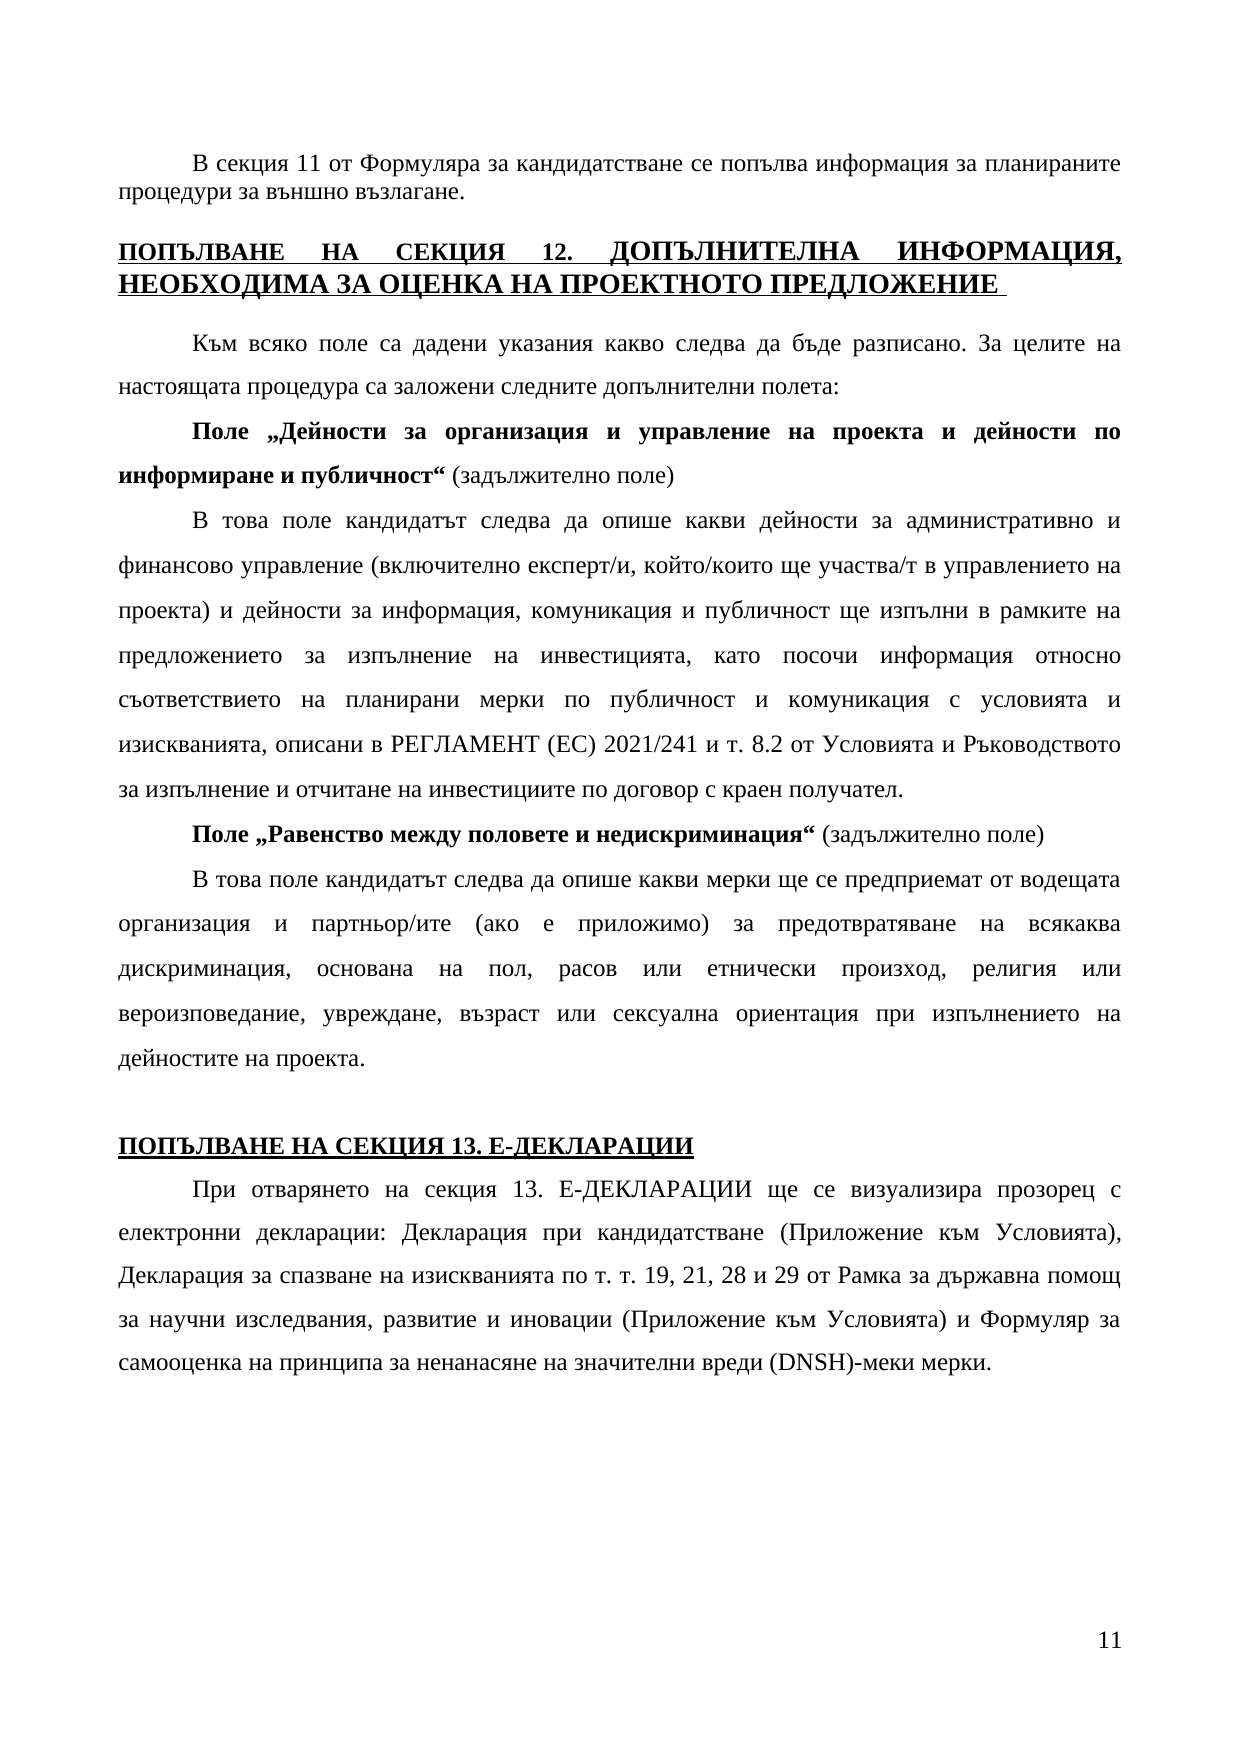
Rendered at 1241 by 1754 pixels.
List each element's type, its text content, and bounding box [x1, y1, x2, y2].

text Към всяко поле са дадени указания какво следва да бъде разписано. За целите на настоящата процедура са заложени следните допълнителни полета: [118, 328, 1122, 400]
text В това поле кандидатът следва да опише какви мерки ще се предприемат от водещата организация и партньор/ите (ако е приложимо) за предотвратяване на всякаква дискриминация, основана на пол, расов или етнически произход, религия или вероизповедание, увреждане, възраст или сексуална ориентация при изпълнението на дейностите на проекта. [118, 862, 1122, 1072]
text ПОПЪЛВАНЕ НА СЕКЦИЯ 12. ДОПЪЛНИТЕЛНА ИНФОРМАЦИЯ, НЕОБХОДИМА ЗА ОЦЕНКА НА ПРОЕКТНОТО ПРЕДЛОЖЕНИЕ [118, 264, 1122, 299]
text Поле „Равенство между половете и недискриминация“ (задължително поле) [118, 818, 1122, 848]
text При отварянето на секция 13. Е-ДЕКЛАРАЦИИ ще се визуализира прозорец с електронни декларации: Декларация при кандидатстване (Приложение към Условията), Декларация за спазване на изискванията по т. т. 19, 21, 28 и 29 от Рамка за държавна помощ за научни изследвания, развитие и иновации (Приложение към Условията) и Формуляр за самооценка на принципа за ненанасяне на значителни вреди (DNSH)-меки мерки. [118, 1174, 1122, 1376]
text Поле „Дейности за организация и управление на проекта и дейности по информиране и публичност“ (задължително поле) [118, 414, 1122, 489]
text ПОПЪЛВАНЕ НА СЕКЦИЯ 12. ДОПЪЛНИТЕЛНА ИНФОРМАЦИЯ, НЕОБХОДИМА ЗА ОЦЕНКА НА ПРОЕКТНОТО ПРЕДЛОЖЕНИЕ [118, 234, 1122, 263]
text В секция 11 от Формуляра за кандидатстване се попълва информация за планираните процедури за външно възлагане. [118, 148, 1122, 205]
text Попълване на секция 13. Е-декларации [118, 1129, 1122, 1159]
text В това поле кандидатът следва да опише какви дейности за административно и финансово управление (включително експерт/и, който/които ще участва/т в управлението на проекта) и дейности за информация, комуникация и публичност ще изпълни в рамките на предложението за изпълнение на инвестицията, като посочи информация относно съответствието на планирани мерки по публичност и комуникация с условията и изискванията, описани в РЕГЛАМЕНТ (ЕС) 2021/241 и т. 8.2 от Условията и Ръководството за изпълнение и отчитане на инвестициите по договор с краен получател. [118, 504, 1122, 803]
